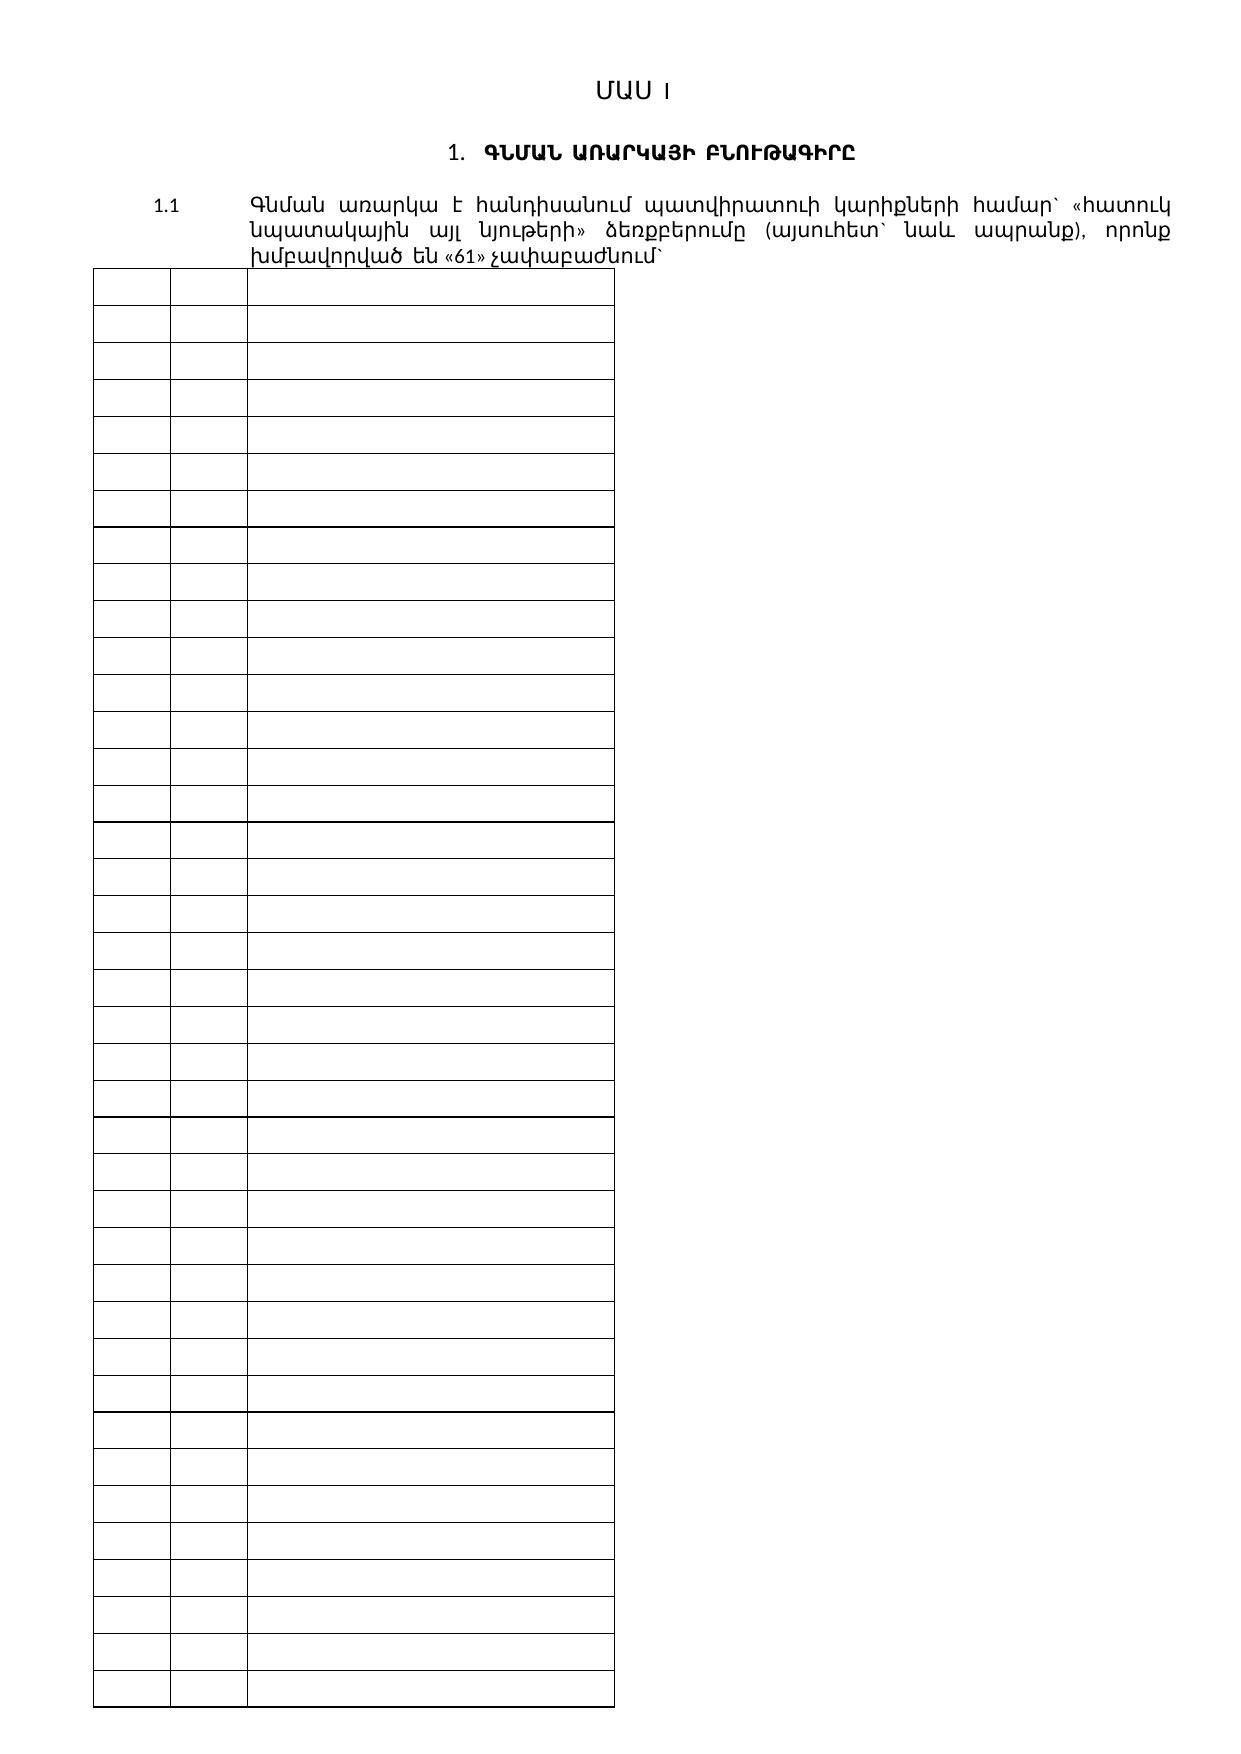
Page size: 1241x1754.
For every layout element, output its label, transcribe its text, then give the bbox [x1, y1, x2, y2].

list ԳՆՄԱՆ ԱՌԱՐԿԱՅԻ ԲՆՈՒԹԱԳԻՐԸ [131, 136, 1171, 167]
subtitle Գնման առարկա է հանդիսանում պատվիրատուի կարիքների համար` «հատուկ նպատակային այլ նյութերի» ձեռքբերումը (այսուհետ` նաև ապրանք), որոնք խմբավորված են «61» չափաբաժնում` [153, 192, 1171, 268]
text ՄԱՍ I [94, 75, 1171, 106]
